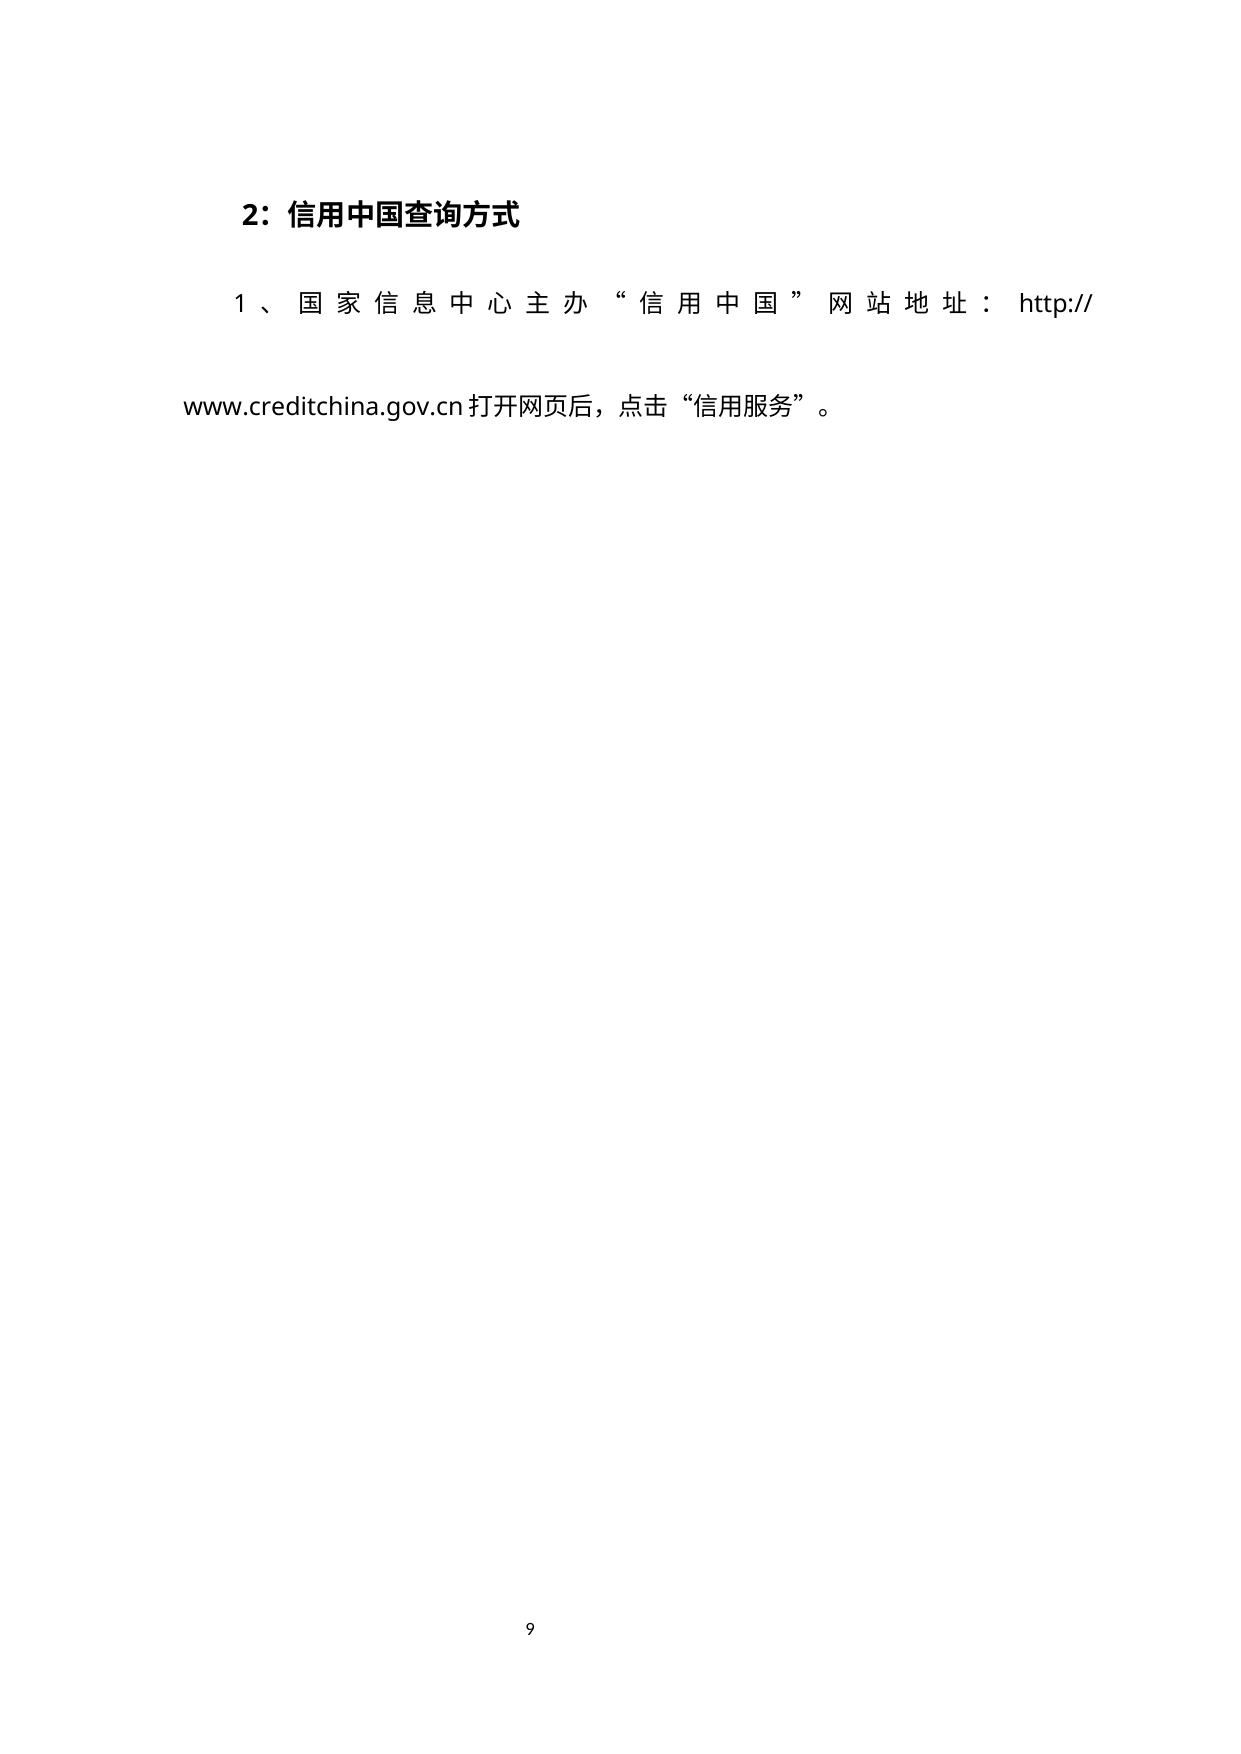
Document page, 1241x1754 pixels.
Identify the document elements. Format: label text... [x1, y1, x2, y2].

text 2：信用中国查询方式 [183, 179, 1215, 247]
text 1、国家信息中心主办“信用中国”网站地址：http://www.creditchina.gov.cn打开网页后，点击“信用服务”。 [183, 268, 1093, 438]
